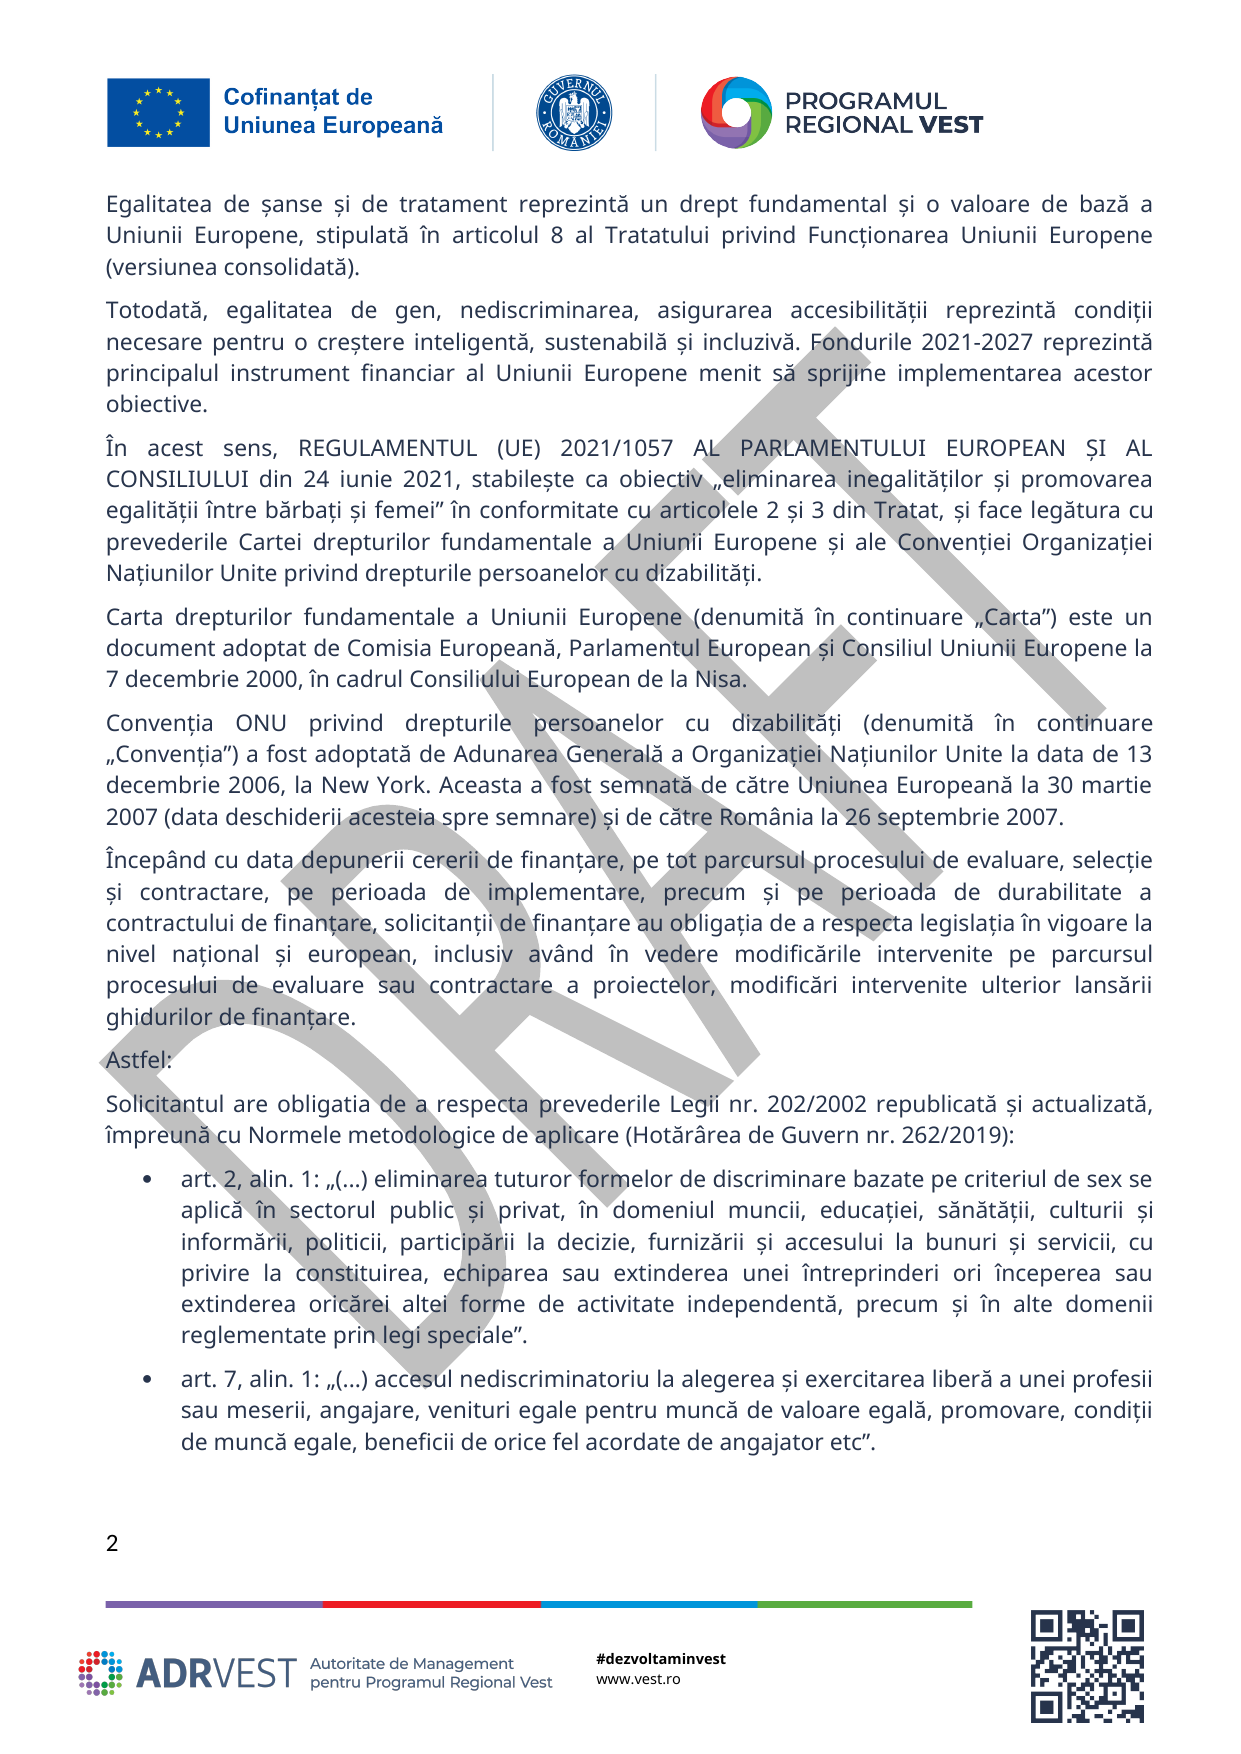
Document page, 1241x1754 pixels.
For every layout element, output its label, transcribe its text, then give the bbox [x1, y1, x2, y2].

text Începând cu data depunerii cererii de finanțare, pe tot parcursul procesului de evaluare, selecție și contractare, pe perioada de implementare, precum și pe perioada de durabilitate a contractului de finanțare, solicitanţii de finanțare au obligația de a respecta legislaţia în vigoare la nivel național și european, inclusiv având în vedere modificările intervenite pe parcursul procesului de evaluare sau contractare a proiectelor, modificări intervenite ulterior lansării ghidurilor de finanțare. [106, 844, 1154, 1032]
text În acest sens, REGULAMENTUL (UE) 2021/1057 AL PARLAMENTULUI EUROPEAN ȘI AL CONSILIULUI din 24 iunie 2021, stabilește ca obiectiv „eliminarea inegalităților și promovarea egalității între bărbați și femei” în conformitate cu articolele 2 și 3 din Tratat, şi face legătura cu prevederile Cartei drepturilor fundamentale a Uniunii Europene și ale Convenției Organizației Națiunilor Unite privind drepturile persoanelor cu dizabilități. [106, 432, 1154, 588]
list art. 2, alin. 1: „(...) eliminarea tuturor formelor de discriminare bazate pe criteriul de sex se aplică în sectorul public şi privat, în domeniul muncii, educaţiei, sănătăţii, culturii şi informării, politicii, participării la decizie, furnizării şi accesului la bunuri şi servicii, cu privire la constituirea, echiparea sau extinderea unei întreprinderi ori începerea sau extinderea oricărei altei forme de activitate independentă, precum şi în alte domenii reglementate prin legi speciale”. [143, 1163, 1154, 1350]
picture [69, 1648, 558, 1699]
picture [105, 73, 984, 152]
picture [1022, 1601, 1153, 1732]
text Egalitatea de șanse și de tratament reprezintă un drept fundamental și o valoare de bază a Uniunii Europene, stipulată în articolul 8 al Tratatului privind Funcționarea Uniunii Europene (versiunea consolidată). [106, 188, 1154, 282]
text Astfel: [106, 1044, 1154, 1075]
text Convenția ONU privind drepturile persoanelor cu dizabilități (denumită în continuare „Convenția”) a fost adoptată de Adunarea Generală a Organizației Națiunilor Unite la data de 13 decembrie 2006, la New York. Aceasta a fost semnată de către Uniunea Europeană la 30 martie 2007 (data deschiderii acesteia spre semnare) și de către România la 26 septembrie 2007. [106, 707, 1154, 832]
text Totodată, egalitatea de gen, nediscriminarea, asigurarea accesibilității reprezintă condiții necesare pentru o creștere inteligentă, sustenabilă și incluzivă. Fondurile 2021-2027 reprezintă principalul instrument financiar al Uniunii Europene menit să sprijine implementarea acestor obiective. [106, 294, 1154, 419]
list art. 7, alin. 1: „(...) accesul nediscriminatoriu la alegerea și exercitarea liberă a unei profesii sau meserii, angajare, venituri egale pentru muncă de valoare egală, promovare, condiții de muncă egale, beneficii de orice fel acordate de angajator etc”. [143, 1363, 1154, 1457]
text Carta drepturilor fundamentale a Uniunii Europene (denumită în continuare „Carta”) este un document adoptat de Comisia Europeană, Parlamentul European și Consiliul Uniunii Europene la 7 decembrie 2000, în cadrul Consiliului European de la Nisa. [106, 600, 1154, 694]
text Solicitantul are obligatia de a respecta prevederile Legii nr. 202/2002 republicată și actualizată, împreună cu Normele metodologice de aplicare (Hotărârea de Guvern nr. 262/2019): [106, 1088, 1154, 1150]
